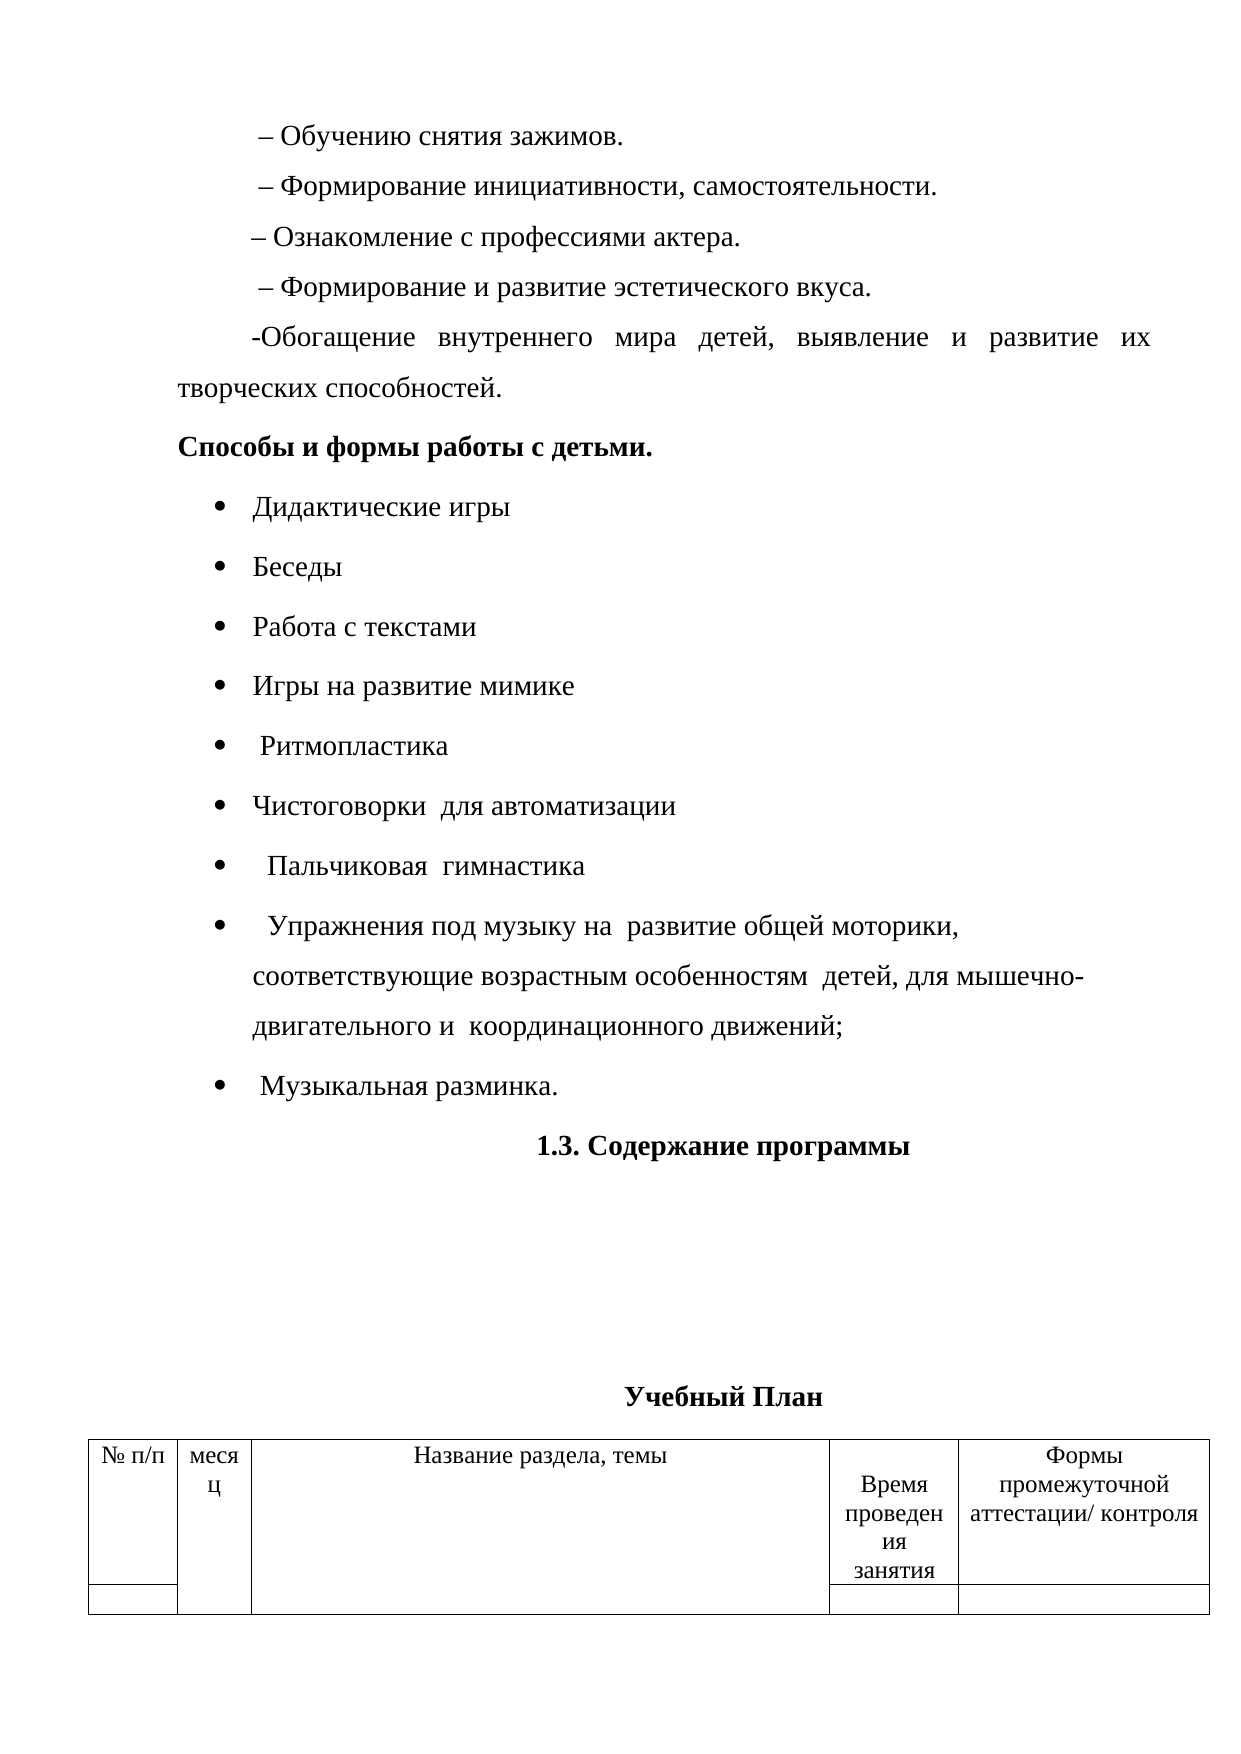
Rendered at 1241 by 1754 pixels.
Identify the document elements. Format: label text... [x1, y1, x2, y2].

list Дидактические игры [215, 489, 1152, 523]
text – Ознакомление с профессиями актера. [177, 219, 1152, 252]
list Ритмопластика [215, 728, 1152, 762]
text – Обучению снятия зажимов. [177, 118, 1152, 152]
table_header месяц [178, 1440, 251, 1614]
list Упражнения под музыку на развитие общей моторики, соответствующие возрастным особенностям детей, для мышечно-двигательного и координационного движений; [215, 908, 1152, 1042]
table_header Формы промежуточной аттестации/ контроля [959, 1440, 1209, 1584]
table_header № п/п [89, 1440, 177, 1584]
text – Формирование и развитие эстетического вкуса. [177, 269, 1152, 303]
table_cell [830, 1585, 958, 1614]
text Учебный План [295, 1379, 1152, 1413]
table_header Время проведения занятия [830, 1440, 958, 1584]
table_header Название раздела, темы [252, 1440, 829, 1614]
list Музыкальная разминка. [215, 1068, 1152, 1102]
text -Обогащение внутреннего мира детей, выявление и развитие их творческих способностей. [177, 319, 1152, 403]
text Способы и формы работы с детьми. [177, 429, 1152, 463]
list Работа с текстами [215, 609, 1152, 642]
text – Формирование инициативности, самостоятельности. [177, 168, 1152, 202]
table_cell [959, 1585, 1209, 1614]
list Чистоговорки для автоматизации [215, 788, 1152, 822]
text 1.3. Содержание программы [295, 1128, 1152, 1161]
table_cell [89, 1585, 177, 1614]
list Беседы [215, 549, 1152, 582]
list Пальчиковая гимнастика [215, 848, 1152, 881]
list Игры на развитие мимике [215, 668, 1152, 702]
